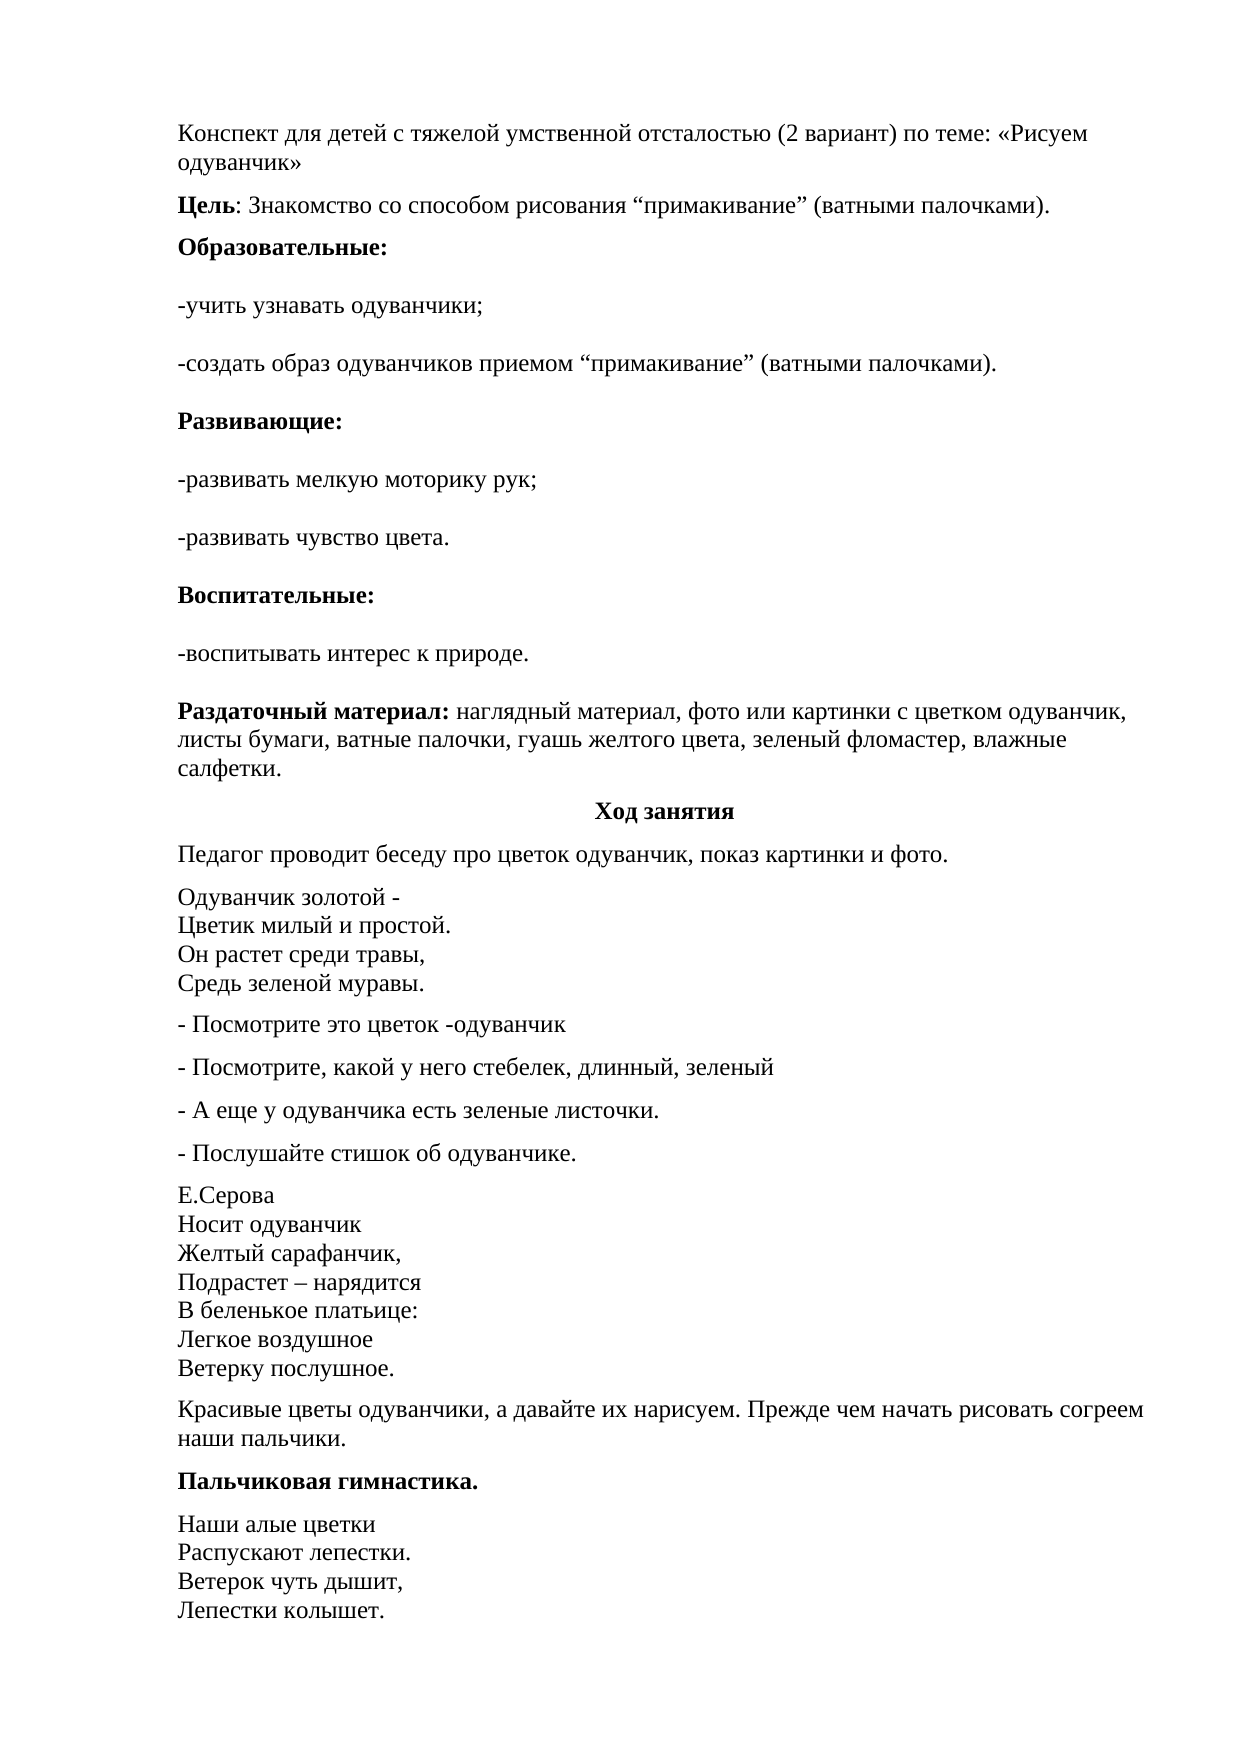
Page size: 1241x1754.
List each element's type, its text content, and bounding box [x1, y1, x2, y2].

text Одуванчик золотой - Цветик милый и простой. Он растет среди травы, Средь зеленой муравы. [177, 882, 1152, 997]
text -развивать чувство цвета. [177, 522, 1152, 551]
text Раздаточный материал: наглядный материал, фото или картинки с цветком одуванчик, листы бумаги, ватные палочки, гуашь желтого цвета, зеленый фломастер, влажные салфетки. [177, 696, 1152, 782]
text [177, 1509, 1152, 1624]
text Цель: Знакомство со способом рисования “примакивание” (ватными палочками). [177, 190, 1152, 218]
text -создать образ одуванчиков приемом “примакивание” (ватными палочками). [177, 348, 1152, 377]
text Конспект для детей с тяжелой умственной отсталостью (2 вариант) по теме: «Рисуем одуванчик» [177, 118, 1152, 176]
text Педагог проводит беседу про цветок одуванчик, показ картинки и фото. [177, 839, 1152, 868]
text - Посмотрите, какой у него стебелек, длинный, зеленый [177, 1052, 1152, 1081]
text Е.Серова [177, 1181, 1152, 1209]
text -учить узнавать одуванчики; [177, 290, 1152, 319]
text Воспитательные: [177, 580, 1152, 609]
text Красивые цветы одуванчики, а давайте их нарисуем. Прежде чем начать рисовать согреем наши пальчики. [177, 1394, 1152, 1452]
text Пальчиковая гимнастика. [177, 1466, 1152, 1494]
text Ход занятия [177, 796, 1152, 825]
text Носит одуванчик Желтый сарафанчик, Подрастет – нарядится В беленькое платьице: Легкое воздушное Ветерку послушное. [177, 1209, 1152, 1382]
text - Посмотрите это цветок -одуванчик [177, 1009, 1152, 1038]
text -развивать мелкую моторику рук; [177, 464, 1152, 493]
text Развивающие: [177, 406, 1152, 435]
text - Послушайте стишок об одуванчике. [177, 1138, 1152, 1166]
text Образовательные: [177, 232, 1152, 261]
text - А еще у одуванчика есть зеленые листочки. [177, 1095, 1152, 1124]
text -воспитывать интерес к природе. [177, 638, 1152, 667]
